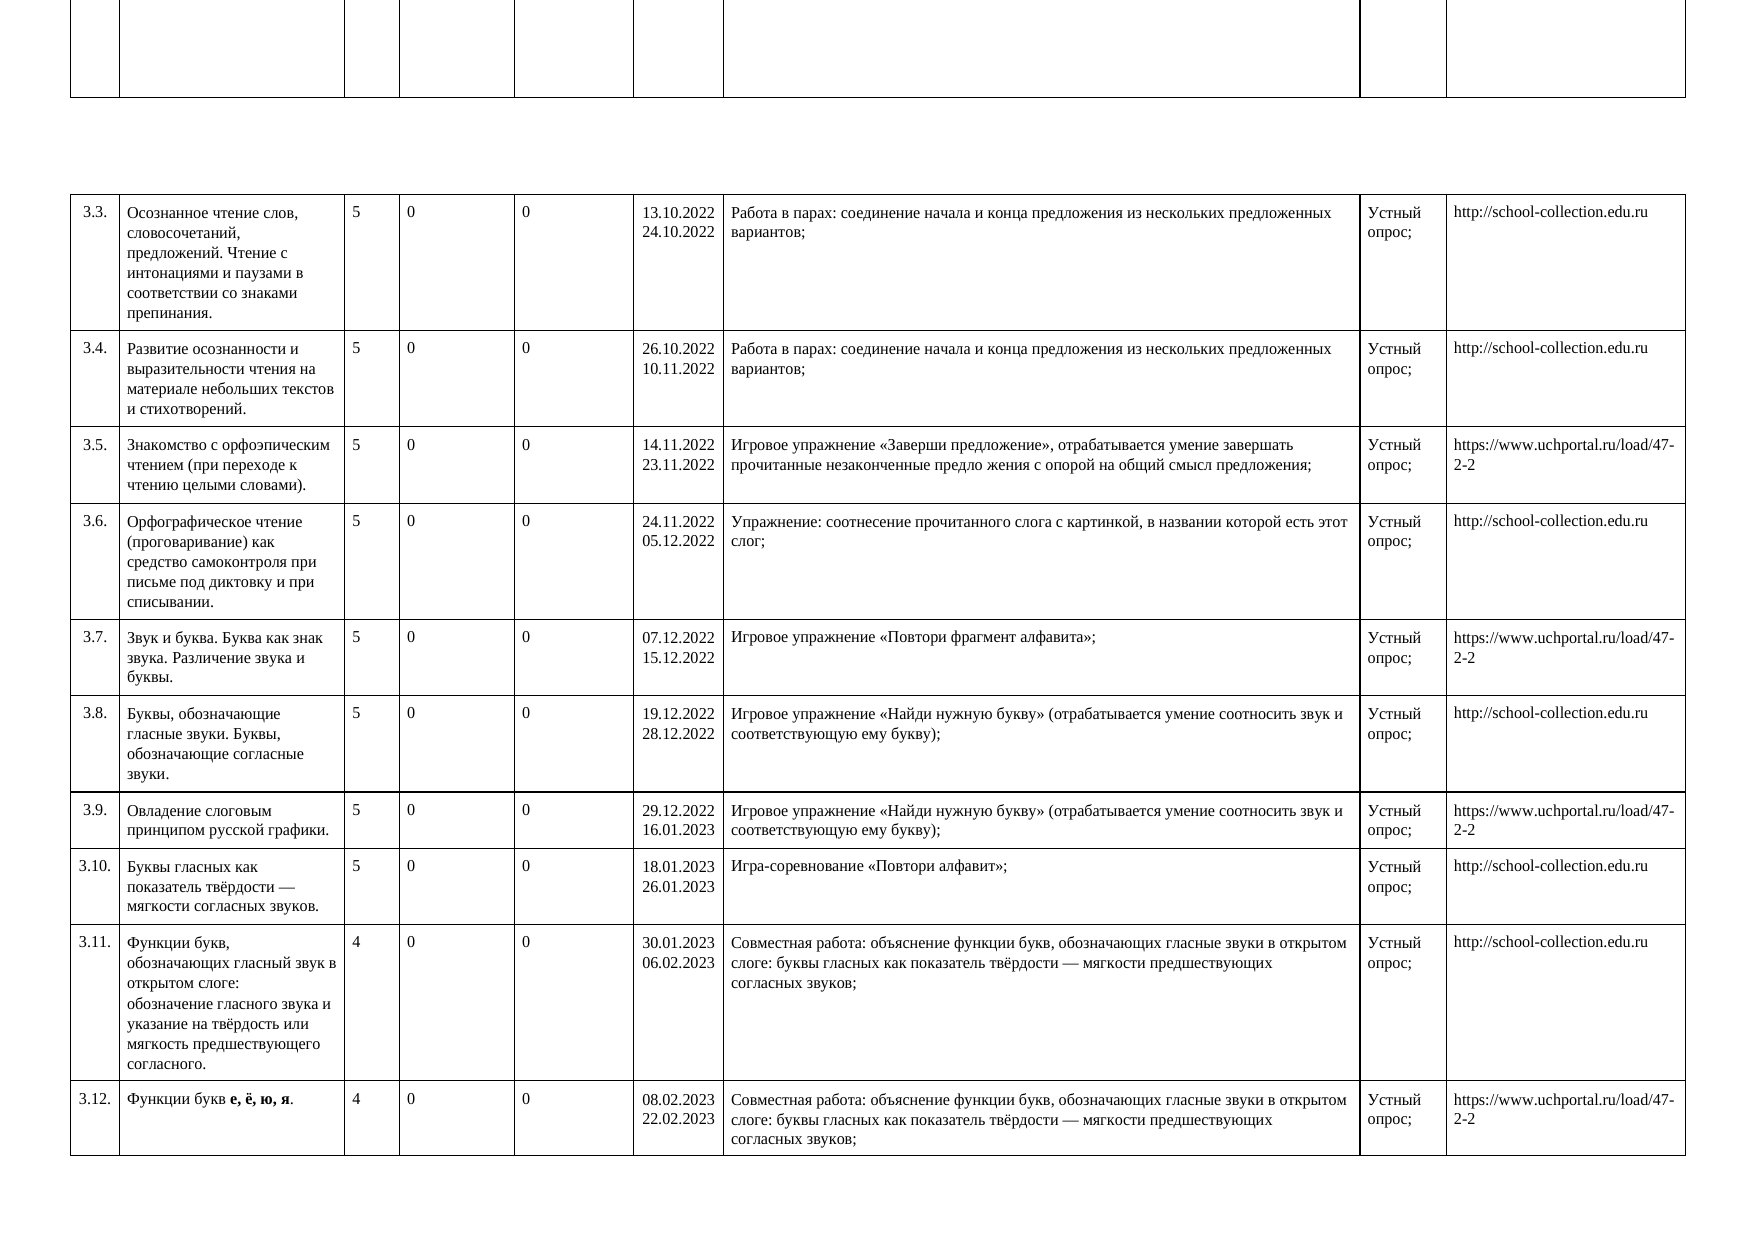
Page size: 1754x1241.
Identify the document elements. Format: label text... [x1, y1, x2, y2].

table_cell http://school-collection.edu.ru [1447, 696, 1685, 791]
table_header 13.10.2022 24.10.2022 [634, 195, 723, 330]
table_cell Устный опрос; [1361, 331, 1446, 426]
table_cell 4 [345, 1081, 399, 1154]
table_cell 30.01.2023 06.02.2023 [634, 925, 723, 1080]
table_cell 3.11. [71, 925, 119, 1080]
table_cell 3.9. [71, 793, 119, 848]
table_cell 0 [515, 331, 633, 426]
table_cell https://www.uchportal.ru/load/47-2-2 [1447, 793, 1685, 848]
table_cell Игра-соревнование «Повтори алфавит»; [724, 849, 1359, 924]
table_cell http://school-collection.edu.ru [1447, 925, 1685, 1080]
table_cell Устный опрос; [1361, 849, 1446, 924]
table_header [634, 0, 723, 97]
table_cell Устный опрос; [1361, 925, 1446, 1080]
table_header Осознанное чтение слов, словосочетаний, предложений. Чтение с интонациями и паузами в соответствии со знаками препинания. [120, 195, 344, 330]
table_cell 3.5. [71, 427, 119, 502]
table_cell Игровое упражнение «Найди нужную букву» (отрабатывается умение соотносить звук и соответствующую ему букву); [724, 793, 1359, 848]
table_cell Знакомство с орфоэпическим чтением (при переходе к чтению целыми словами). [120, 427, 344, 502]
table_header [515, 0, 633, 97]
table_cell Устный опрос; [1361, 793, 1446, 848]
table_cell 3.12. [71, 1081, 119, 1154]
table_cell 3.10. [71, 849, 119, 924]
table_header 0 [400, 195, 514, 330]
table_cell 19.12.2022 28.12.2022 [634, 696, 723, 791]
table_cell 0 [400, 925, 514, 1080]
table_cell Орфографическое чтение (проговаривание) как средство самоконтроля при письме под диктовку и при списывании. [120, 504, 344, 619]
table_cell Функции букв е, ё, ю, я. [120, 1081, 344, 1154]
table_cell 0 [400, 427, 514, 502]
table_cell Работа в парах: соединение начала и конца предложения из нескольких предложенных вариантов; [724, 331, 1359, 426]
table_cell 0 [400, 331, 514, 426]
table_cell Функции букв, обозначающих гласный звук в открытом слоге: обозначение гласного звука и указание на твёрдость или мягкость предшествующего согласного. [120, 925, 344, 1080]
table_cell Развитие осознанности и выразительности чтения на материале небольших текстов и стихотворений. [120, 331, 344, 426]
table_header 3.3. [71, 195, 119, 330]
table_cell Устный опрос; [1361, 1081, 1446, 1154]
table_cell 4 [345, 925, 399, 1080]
table_cell 0 [515, 504, 633, 619]
table_cell 14.11.2022 23.11.2022 [634, 427, 723, 502]
table_header http://school-collection.edu.ru [1447, 195, 1685, 330]
table_cell https://www.uchportal.ru/load/47-2-2 [1447, 427, 1685, 502]
table_cell Устный опрос; [1361, 696, 1446, 791]
table_header [345, 0, 399, 97]
table_header [1447, 0, 1685, 97]
table_cell http://school-collection.edu.ru [1447, 331, 1685, 426]
table_cell 5 [345, 793, 399, 848]
table_cell Буквы, обозначающие гласные звуки. Буквы, обозначающие согласные звуки. [120, 696, 344, 791]
table_cell 0 [515, 1081, 633, 1154]
table_cell 5 [345, 696, 399, 791]
table_cell Устный опрос; [1361, 427, 1446, 502]
table_cell 3.4. [71, 331, 119, 426]
table_cell Звук и буква. Буква как знак звука. Различение звука и буквы. [120, 620, 344, 695]
table_cell https://www.uchportal.ru/load/47-2-2 [1447, 620, 1685, 695]
table_cell 5 [345, 849, 399, 924]
table_cell 0 [400, 620, 514, 695]
table_cell 3.7. [71, 620, 119, 695]
table_header [724, 0, 1359, 97]
table_cell Овладение слоговым принципом русской графики. [120, 793, 344, 848]
table_cell 3.6. [71, 504, 119, 619]
table_header 0 [515, 195, 633, 330]
table_cell 0 [515, 620, 633, 695]
table_cell 5 [345, 620, 399, 695]
table_header 5 [345, 195, 399, 330]
table_cell 0 [515, 427, 633, 502]
table_cell 0 [515, 696, 633, 791]
table_cell 07.12.2022 15.12.2022 [634, 620, 723, 695]
table_cell 0 [515, 925, 633, 1080]
table_cell 29.12.2022 16.01.2023 [634, 793, 723, 848]
table_cell 0 [400, 1081, 514, 1154]
table_header [1361, 0, 1446, 97]
table_header [400, 0, 514, 97]
table_cell Игровое упражнение «Повтори фрагмент алфавита»; [724, 620, 1359, 695]
table_cell 3.8. [71, 696, 119, 791]
table_cell 5 [345, 504, 399, 619]
table_header Устный опрос; [1361, 195, 1446, 330]
table_cell Совместная работа: объяснение функции букв, обозначающих гласные звуки в открытом слоге: буквы гласных как показатель твёрдости — мягкости предшествующих согласных звуков; [724, 925, 1359, 1080]
table_cell Устный опрос; [1361, 620, 1446, 695]
table_cell 0 [400, 504, 514, 619]
table_header [120, 0, 344, 97]
table_cell Буквы гласных как показатель твёрдости — мягкости согласных звуков. [120, 849, 344, 924]
table_cell 26.10.2022 10.11.2022 [634, 331, 723, 426]
table_cell https://www.uchportal.ru/load/47-2-2 [1447, 1081, 1685, 1154]
table_header Работа в парах: соединение начала и конца предложения из нескольких предложенных вариантов; [724, 195, 1359, 330]
table_cell 5 [345, 331, 399, 426]
table_cell 0 [515, 793, 633, 848]
table_cell http://school-collection.edu.ru [1447, 504, 1685, 619]
table_cell Совместная работа: объяснение функции букв, обозначающих гласные звуки в открытом слоге: буквы гласных как показатель твёрдости — мягкости предшествующих согласных звуков; [724, 1081, 1359, 1154]
table_cell Устный опрос; [1361, 504, 1446, 619]
table_cell 0 [515, 849, 633, 924]
table_cell Игровое упражнение «Найди нужную букву» (отрабатывается умение соотносить звук и соответствующую ему букву); [724, 696, 1359, 791]
table_cell Упражнение: соотнесение прочитанного слога с картинкой, в названии которой есть этот слог; [724, 504, 1359, 619]
table_cell 24.11.2022 05.12.2022 [634, 504, 723, 619]
table_cell Игровое упражнение «Заверши предложение», отрабатывается умение завершать прочитанные незаконченные предло​ жения с опорой на общий смысл предложения; [724, 427, 1359, 502]
table_cell 18.01.2023 26.01.2023 [634, 849, 723, 924]
table_cell 08.02.2023 22.02.2023 [634, 1081, 723, 1154]
table_cell 0 [400, 696, 514, 791]
table_header [71, 0, 119, 97]
table_cell 0 [400, 849, 514, 924]
table_cell 5 [345, 427, 399, 502]
table_cell http://school-collection.edu.ru [1447, 849, 1685, 924]
table_cell 0 [400, 793, 514, 848]
